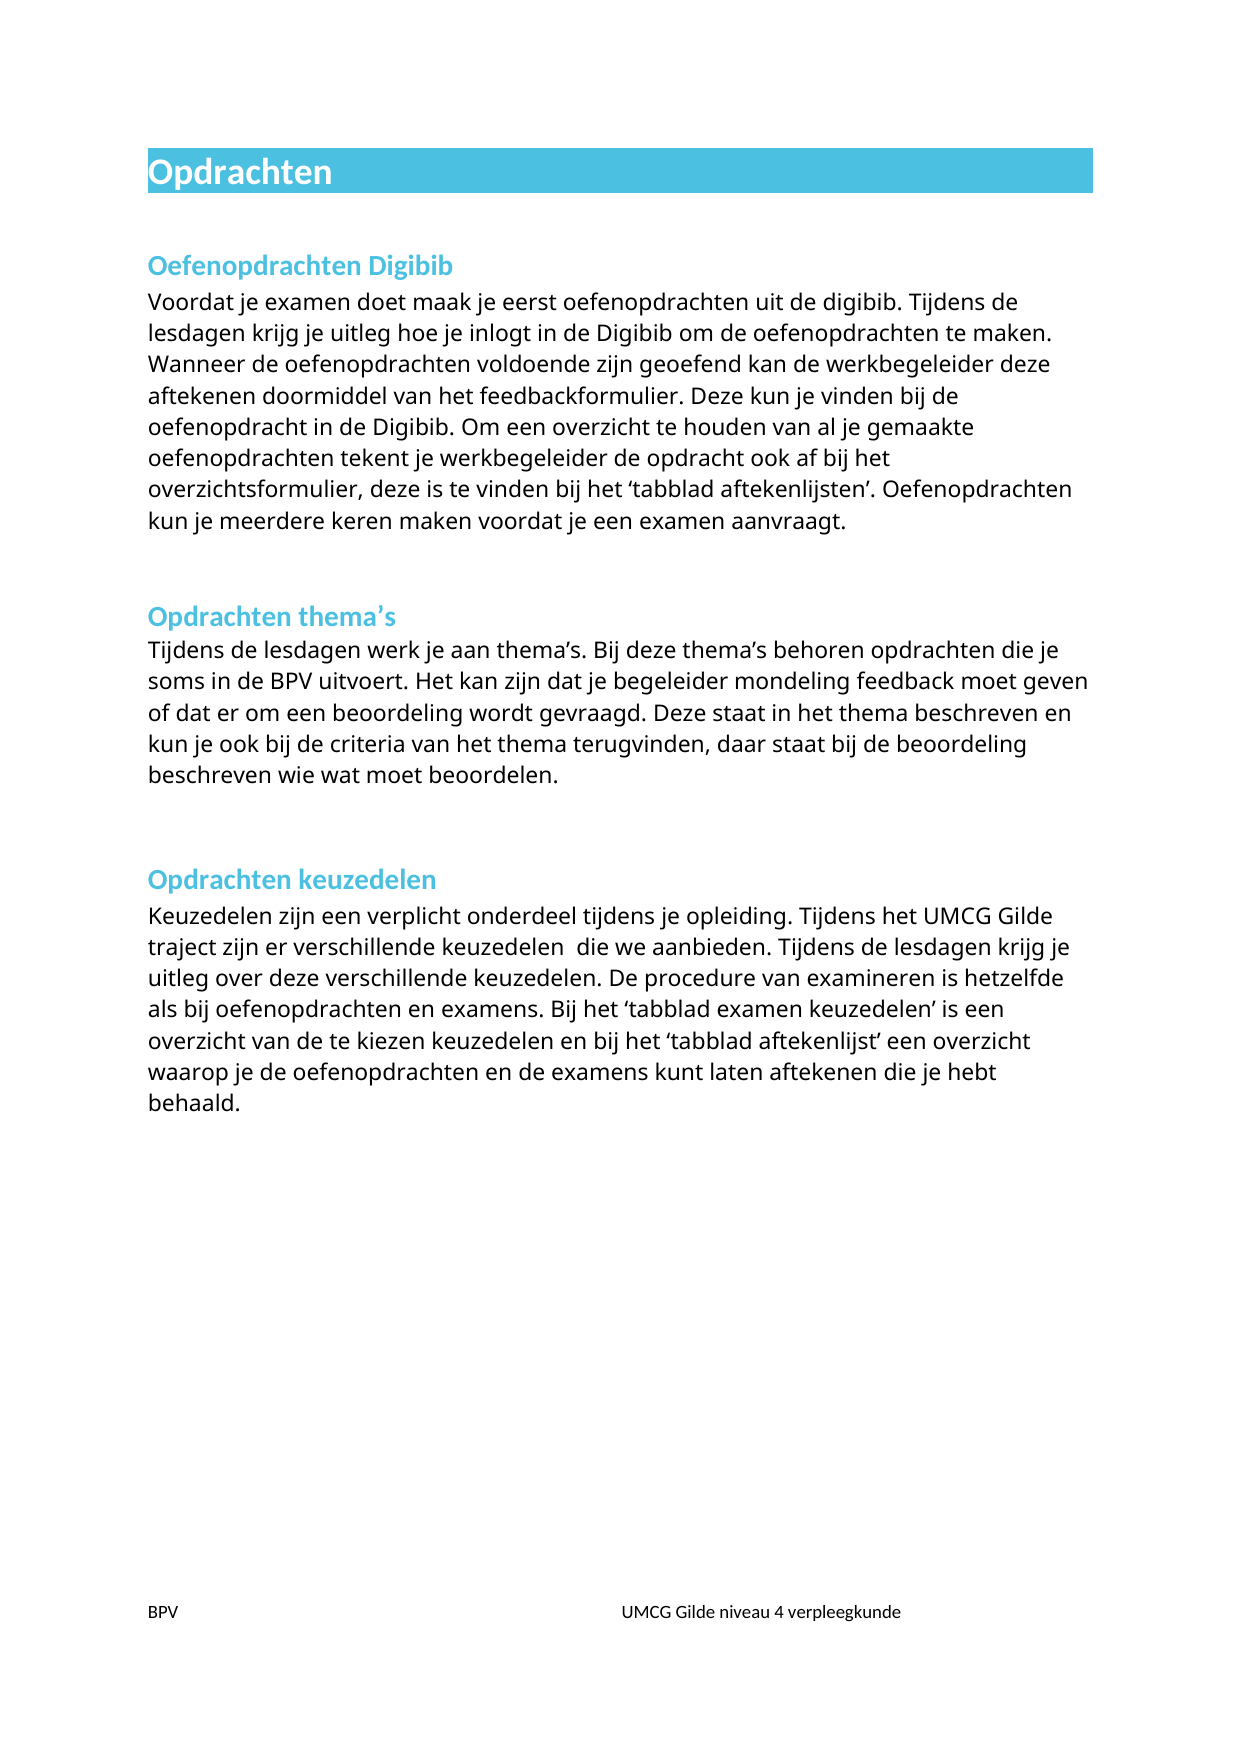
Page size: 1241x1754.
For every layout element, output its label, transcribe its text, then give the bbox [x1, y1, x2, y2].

text Tijdens de lesdagen werk je aan thema’s. Bij deze thema’s behoren opdrachten die je soms in de BPV uitvoert. Het kan zijn dat je begeleider mondeling feedback moet geven of dat er om een beoordeling wordt gevraagd. Deze staat in het thema beschreven en kun je ook bij de criteria van het thema terugvinden, daar staat bij de beoordeling beschreven wie wat moet beoordelen. [148, 634, 1093, 790]
text Keuzedelen zijn een verplicht onderdeel tijdens je opleiding. Tijdens het UMCG Gilde traject zijn er verschillende keuzedelen die we aanbieden. Tijdens de lesdagen krijg je uitleg over deze verschillende keuzedelen. De procedure van examineren is hetzelfde als bij oefenopdrachten en examens. Bij het ‘tabblad examen keuzedelen’ is een overzicht van de te kiezen keuzedelen en bij het ‘tabblad aftekenlijst’ een overzicht waarop je de oefenopdrachten en de examens kunt laten aftekenen die je hebt behaald. [148, 900, 1093, 1118]
text Oefenopdrachten Digibib [148, 247, 1093, 283]
text Opdrachten [148, 148, 1093, 193]
text Opdrachten thema’s [148, 598, 1093, 634]
text Voordat je examen doet maak je eerst oefenopdrachten uit de digibib. Tijdens de lesdagen krijg je uitleg hoe je inlogt in de Digibib om de oefenopdrachten te maken. Wanneer de oefenopdrachten voldoende zijn geoefend kan de werkbegeleider deze aftekenen doormiddel van het feedbackformulier. Deze kun je vinden bij de oefenopdracht in de Digibib. Om een overzicht te houden van al je gemaakte oefenopdrachten tekent je werkbegeleider de opdracht ook af bij het overzichtsformulier, deze is te vinden bij het ‘tabblad aftekenlijsten’. Oefenopdrachten kun je meerdere keren maken voordat je een examen aanvraagt. [148, 286, 1093, 536]
text Opdrachten keuzedelen [148, 861, 1093, 897]
